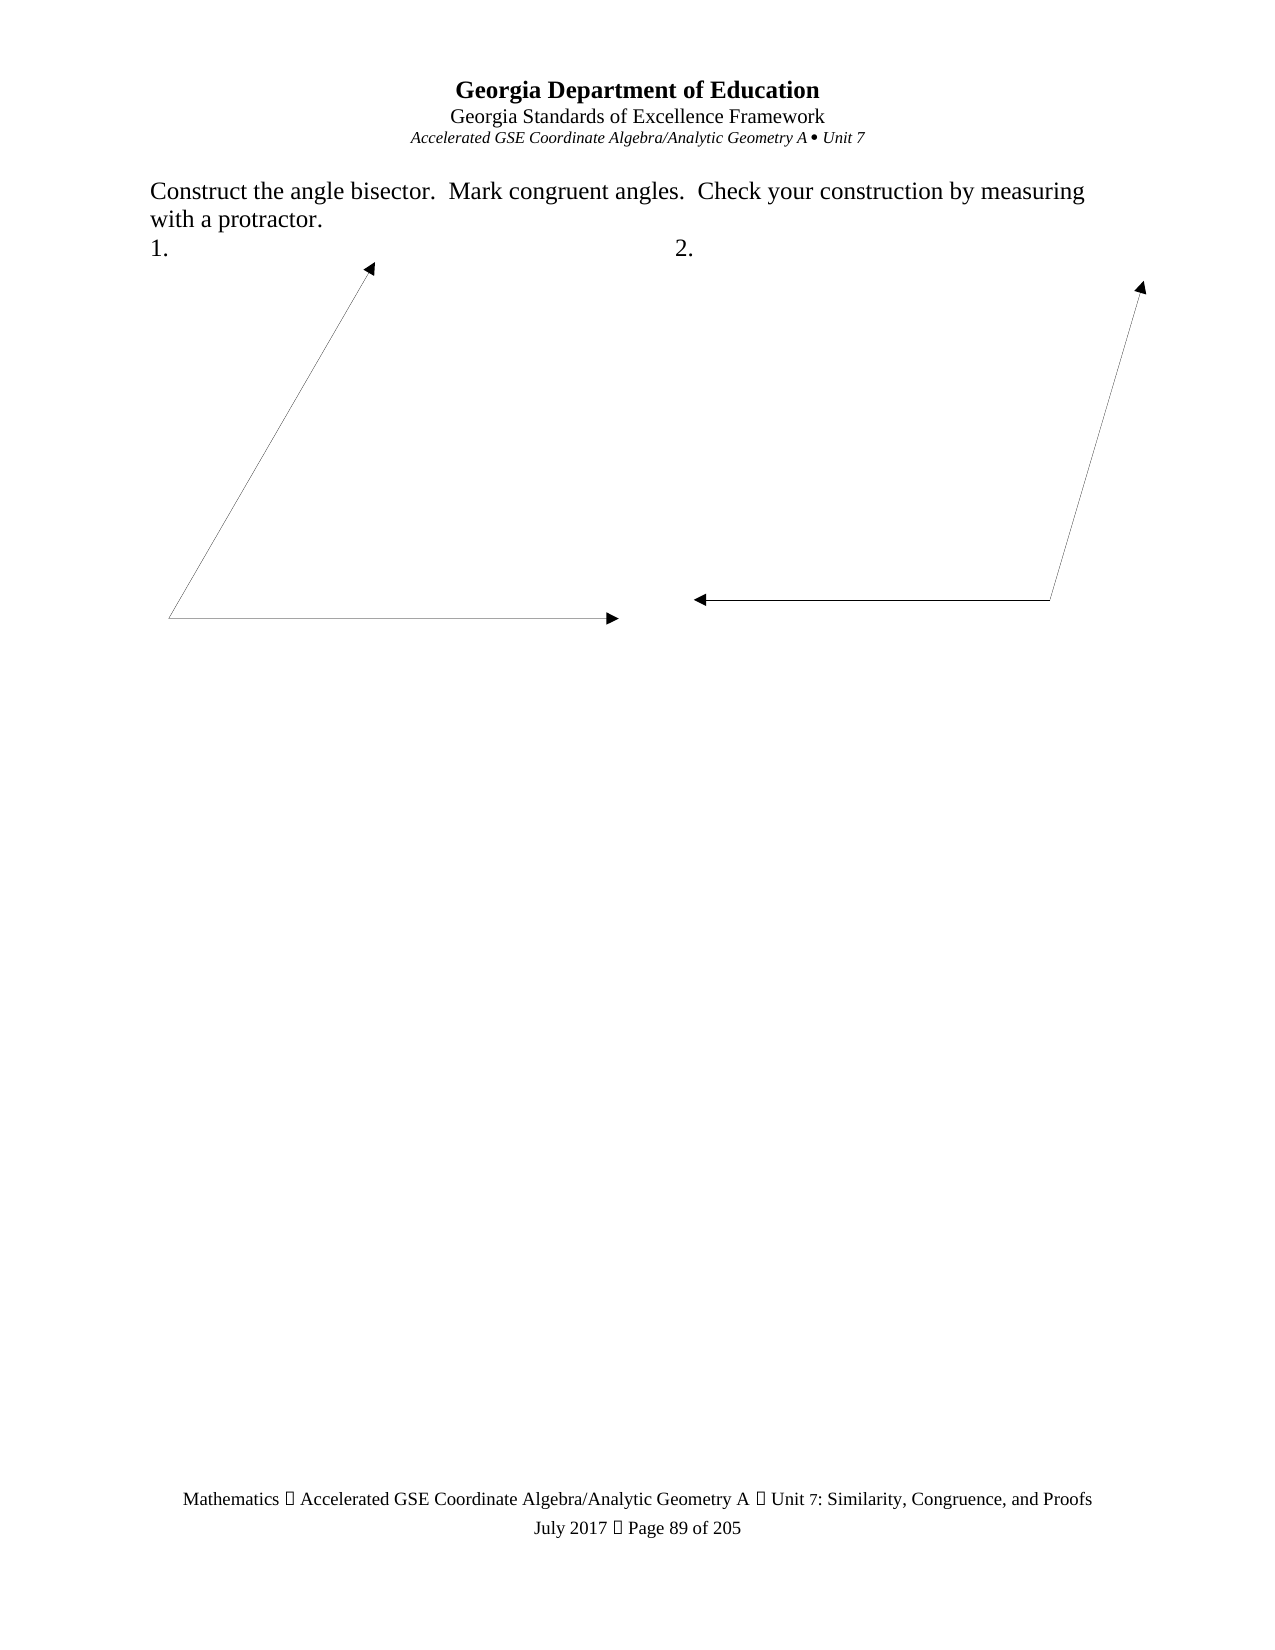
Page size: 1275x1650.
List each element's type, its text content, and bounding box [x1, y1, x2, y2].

text 1. 2. [150, 233, 1125, 262]
text Construct the angle bisector. Mark congruent angles. Check your construction by measuring with a protractor. [150, 176, 1125, 233]
